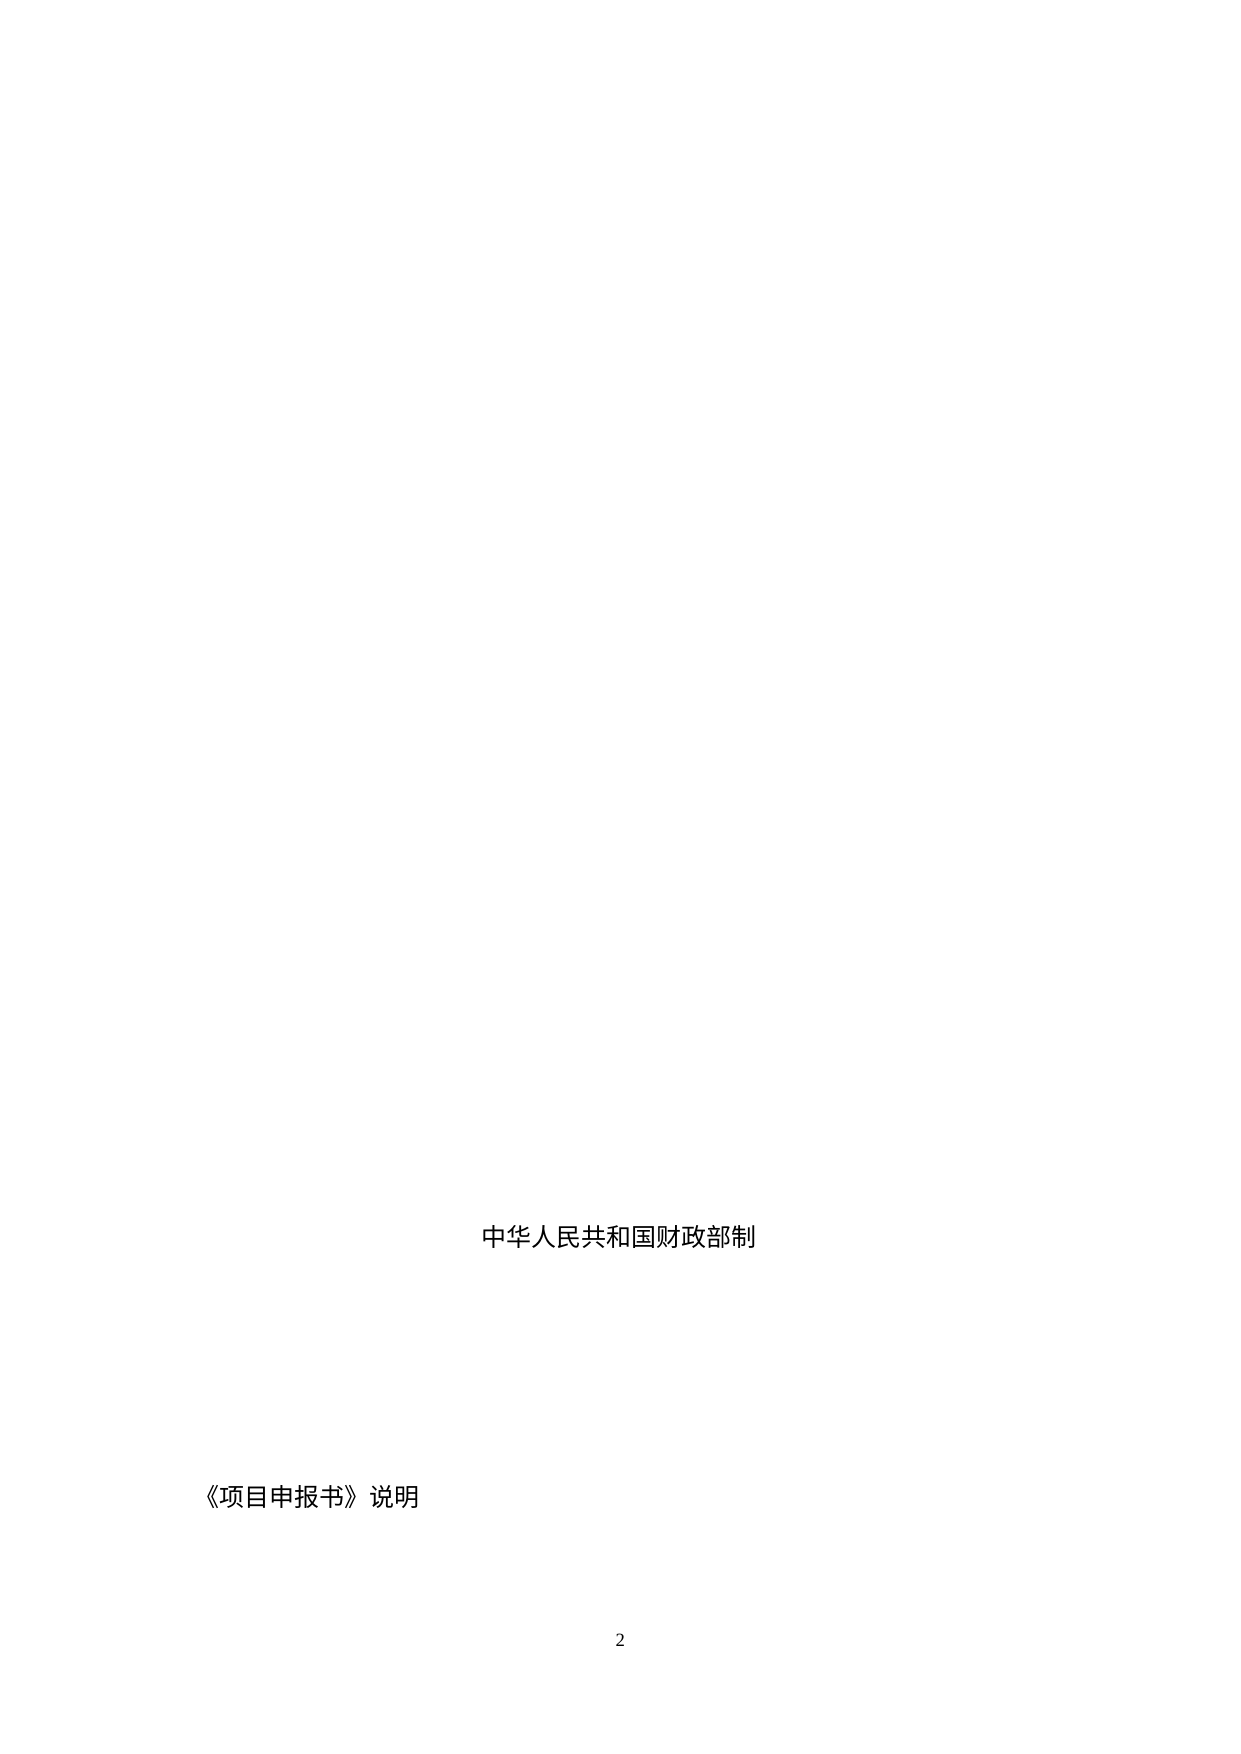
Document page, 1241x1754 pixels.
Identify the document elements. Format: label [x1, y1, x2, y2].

table_header [186, 162, 1051, 1530]
